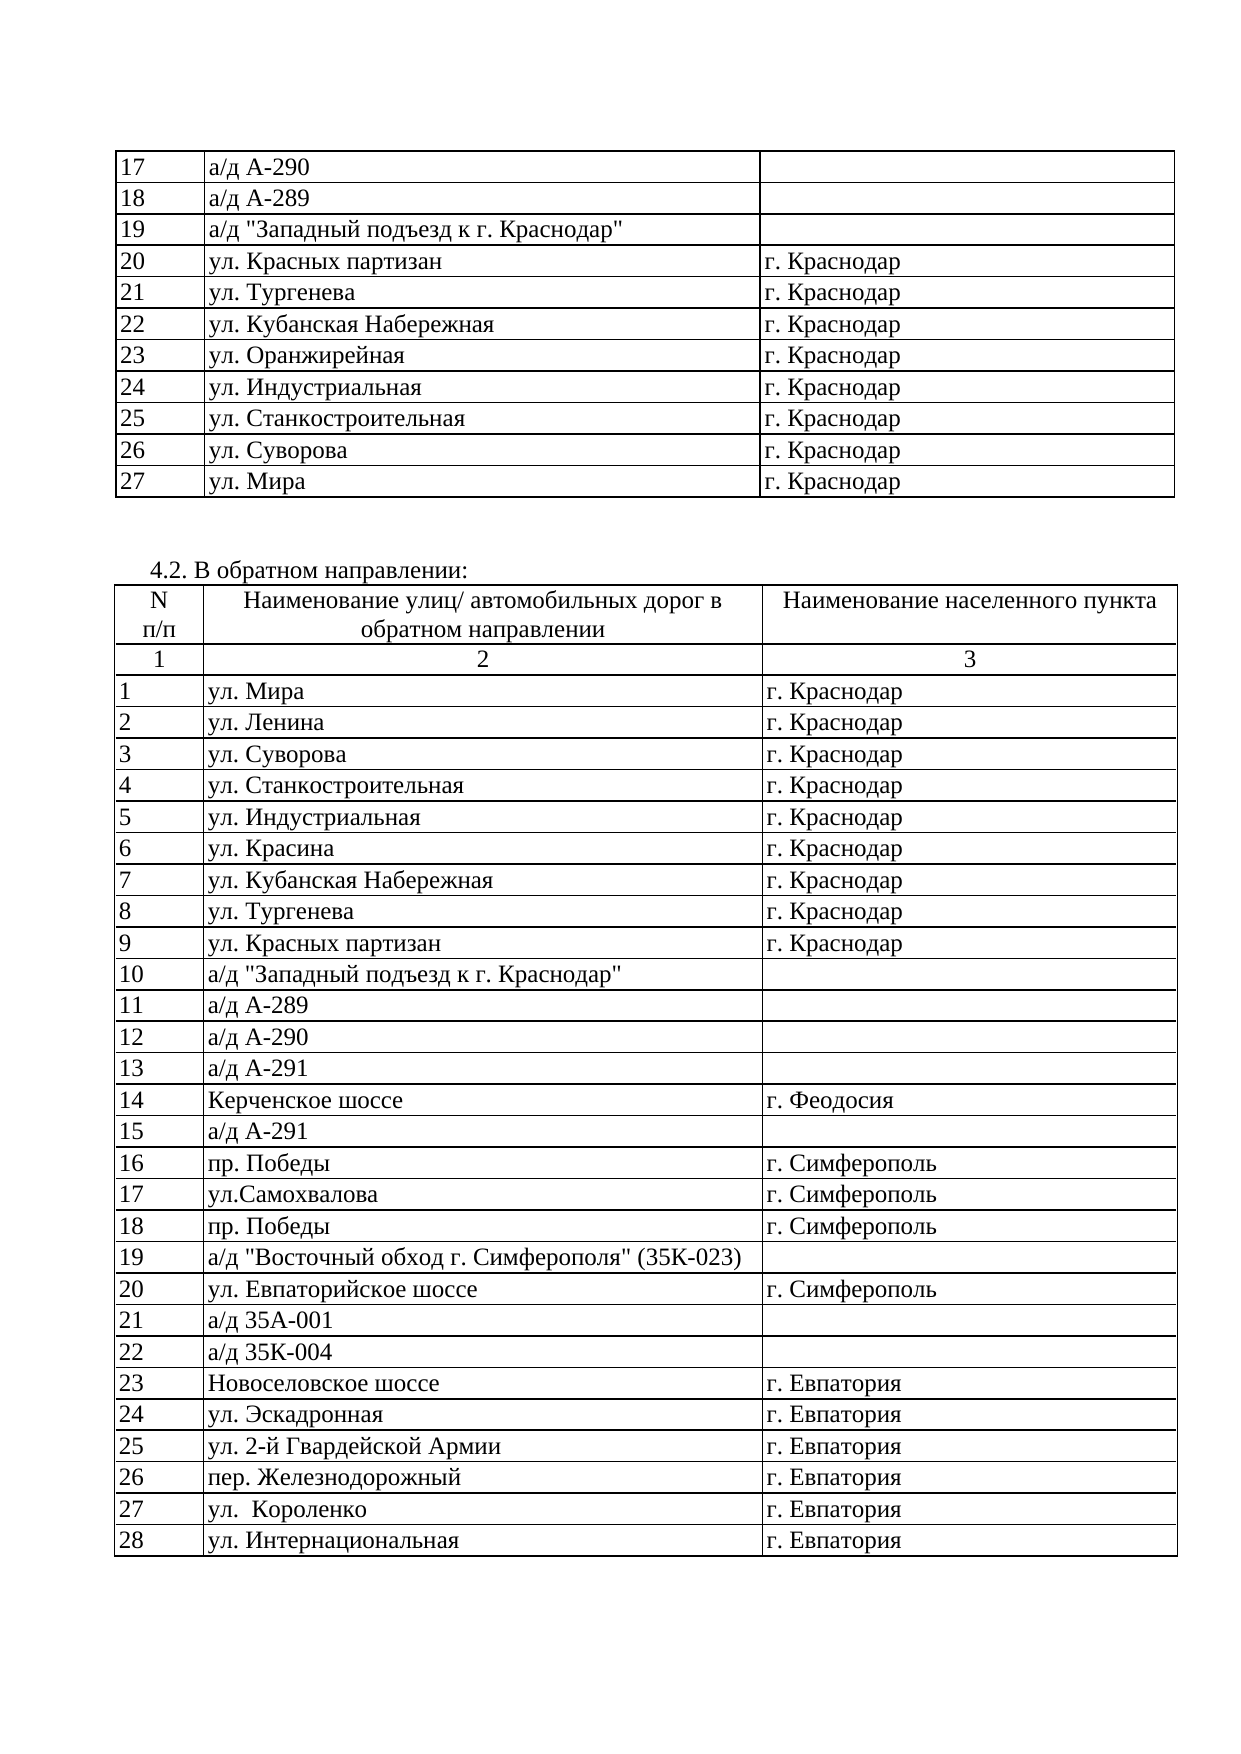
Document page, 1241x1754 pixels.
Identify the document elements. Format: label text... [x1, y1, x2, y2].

table_cell 20 [115, 1273, 203, 1303]
table_cell г. Краснодар [763, 926, 1177, 957]
table_cell 21 [117, 277, 204, 307]
table_cell 25 [117, 403, 204, 433]
table_cell г. Симферополь [763, 1272, 1177, 1303]
table_cell а/д 35А-001 [204, 1305, 762, 1335]
table_cell 1 [115, 675, 203, 706]
table_cell [763, 1335, 1177, 1366]
table_cell 12 [115, 1021, 203, 1052]
table_cell 18 [115, 1210, 203, 1241]
table_cell [763, 958, 1177, 989]
table_cell [761, 183, 1174, 213]
table_cell г. Краснодар [761, 466, 1174, 496]
table_cell г. Краснодар [761, 403, 1174, 433]
table_cell 16 [115, 1147, 203, 1178]
table_cell г. Краснодар [763, 674, 1177, 706]
table_cell г. Краснодар [763, 863, 1177, 894]
table_header N п/п [115, 586, 203, 643]
table_cell г. Краснодар [761, 309, 1174, 339]
table_cell ул. 2-й Гвардейской Армии [204, 1431, 762, 1461]
table_cell г. Евпатория [763, 1398, 1177, 1429]
table_cell ул. Станкостроительная [205, 403, 759, 433]
table_cell 15 [115, 1116, 203, 1146]
table_cell 18 [117, 183, 204, 213]
table_cell ул. Кубанская Набережная [204, 865, 762, 894]
table_cell г. Симферополь [763, 1178, 1177, 1209]
table_cell г. Краснодар [763, 800, 1177, 832]
table_cell 17 [115, 1179, 203, 1209]
table_cell ул. Красных партизан [205, 246, 759, 276]
table_cell ул. Тургенева [205, 277, 759, 307]
table_cell ул. Индустриальная [204, 802, 762, 832]
table_cell ул. Интернациональная [204, 1525, 762, 1555]
table_header Наименование улиц/ автомобильных дорог в обратном направлении [204, 586, 762, 643]
table_cell пр. Победы [204, 1148, 762, 1178]
table_cell [763, 1020, 1177, 1052]
table_cell 6 [115, 833, 203, 863]
table_cell 13 [115, 1053, 203, 1083]
table_cell ул. Суворова [205, 435, 759, 464]
table_cell г. Краснодар [761, 372, 1174, 402]
table_cell г. Евпатория [763, 1366, 1177, 1398]
table_cell [763, 1241, 1177, 1272]
table_cell пр. Победы [204, 1211, 762, 1241]
table_cell 22 [117, 309, 204, 339]
table_cell ул.Самохвалова [204, 1179, 762, 1209]
table_cell 27 [117, 466, 204, 496]
table_cell 8 [115, 896, 203, 926]
table_cell [763, 1115, 1177, 1146]
table_cell [761, 152, 1174, 181]
table_cell г. Краснодар [761, 340, 1174, 370]
table_cell 26 [117, 435, 204, 464]
table_cell 28 [115, 1525, 203, 1555]
table_cell г. Евпатория [763, 1492, 1177, 1524]
table_cell г. Симферополь [763, 1209, 1177, 1241]
table_cell г. Краснодар [761, 277, 1174, 307]
table_cell пер. Железнодорожный [204, 1462, 762, 1492]
table_cell 4 [115, 770, 203, 800]
table_cell [763, 989, 1177, 1020]
table_cell 2 [204, 645, 762, 674]
table_cell 25 [115, 1430, 203, 1461]
table_header Наименование населенного пункта [763, 586, 1177, 643]
table_cell а/д А-290 [205, 152, 759, 181]
table_cell ул. Станкостроительная [204, 770, 762, 800]
table_cell а/д "Западный подъезд к г. Краснодар" [205, 215, 759, 244]
table_cell а/д А-289 [204, 991, 762, 1020]
table_cell 24 [115, 1399, 203, 1429]
table_cell 21 [115, 1305, 203, 1335]
table_cell 23 [117, 340, 204, 370]
table_cell 11 [115, 990, 203, 1020]
table_cell ул. Мира [204, 676, 762, 706]
table_cell Новоселовское шоссе [204, 1368, 762, 1398]
table_cell г. Евпатория [763, 1461, 1177, 1492]
table_cell г. Краснодар [763, 832, 1177, 863]
table_cell 23 [115, 1368, 203, 1398]
table_cell а/д А-289 [205, 183, 759, 213]
table_cell г. Краснодар [761, 246, 1174, 276]
table_cell ул. Красных партизан [204, 928, 762, 957]
table_cell ул. Оранжирейная [205, 340, 759, 370]
table_cell г. Краснодар [763, 737, 1177, 769]
table_cell ул. Индустриальная [205, 372, 759, 402]
table_cell а/д А-291 [204, 1116, 762, 1146]
table_cell Керченское шоссе [204, 1085, 762, 1115]
table_cell ул. Красина [204, 833, 762, 863]
table_cell ул. Короленко [204, 1494, 762, 1524]
table_cell 9 [115, 927, 203, 957]
table_cell г. Евпатория [763, 1524, 1177, 1555]
table_cell г. Евпатория [763, 1429, 1177, 1461]
table_cell 19 [115, 1242, 203, 1272]
table_cell 22 [115, 1336, 203, 1366]
table_cell 2 [115, 707, 203, 737]
table_cell г. Краснодар [763, 706, 1177, 737]
table_cell [763, 1304, 1177, 1335]
table_cell 24 [117, 372, 204, 402]
table_cell 1 [115, 644, 203, 674]
table_cell 7 [115, 864, 203, 894]
table_cell г. Краснодар [763, 895, 1177, 926]
table_cell [761, 215, 1174, 244]
table_cell 3 [115, 738, 203, 769]
table_cell ул. Ленина [204, 707, 762, 737]
table_cell а/д 35К-004 [204, 1337, 762, 1366]
table_cell 19 [117, 215, 204, 244]
text 4.2. В обратном направлении: [150, 555, 1090, 584]
table_cell а/д "Западный подъезд к г. Краснодар" [204, 959, 762, 989]
table_cell 14 [115, 1084, 203, 1115]
table_cell ул. Суворова [204, 739, 762, 769]
table_cell [763, 1052, 1177, 1083]
table_cell ул. Кубанская Набережная [205, 309, 759, 339]
table_cell 10 [115, 959, 203, 989]
table_cell г. Симферополь [763, 1146, 1177, 1178]
table_cell 17 [117, 152, 204, 181]
table_cell 27 [115, 1493, 203, 1524]
table_cell а/д А-290 [204, 1022, 762, 1052]
table_cell 5 [115, 801, 203, 832]
table_cell ул. Эскадронная [204, 1400, 762, 1429]
table_cell г. Феодосия [763, 1083, 1177, 1115]
table_cell ул. Мира [205, 466, 759, 496]
table_cell ул. Тургенева [204, 896, 762, 926]
table_cell 3 [763, 643, 1177, 674]
table_cell 20 [117, 246, 204, 276]
table_cell ул. Евпаторийское шоссе [204, 1274, 762, 1303]
table_cell а/д "Восточный обход г. Симферополя" (35К-023) [204, 1242, 762, 1272]
table_cell 26 [115, 1462, 203, 1492]
table_cell г. Краснодар [761, 435, 1174, 464]
table_cell г. Краснодар [763, 769, 1177, 800]
table_cell а/д А-291 [204, 1053, 762, 1083]
